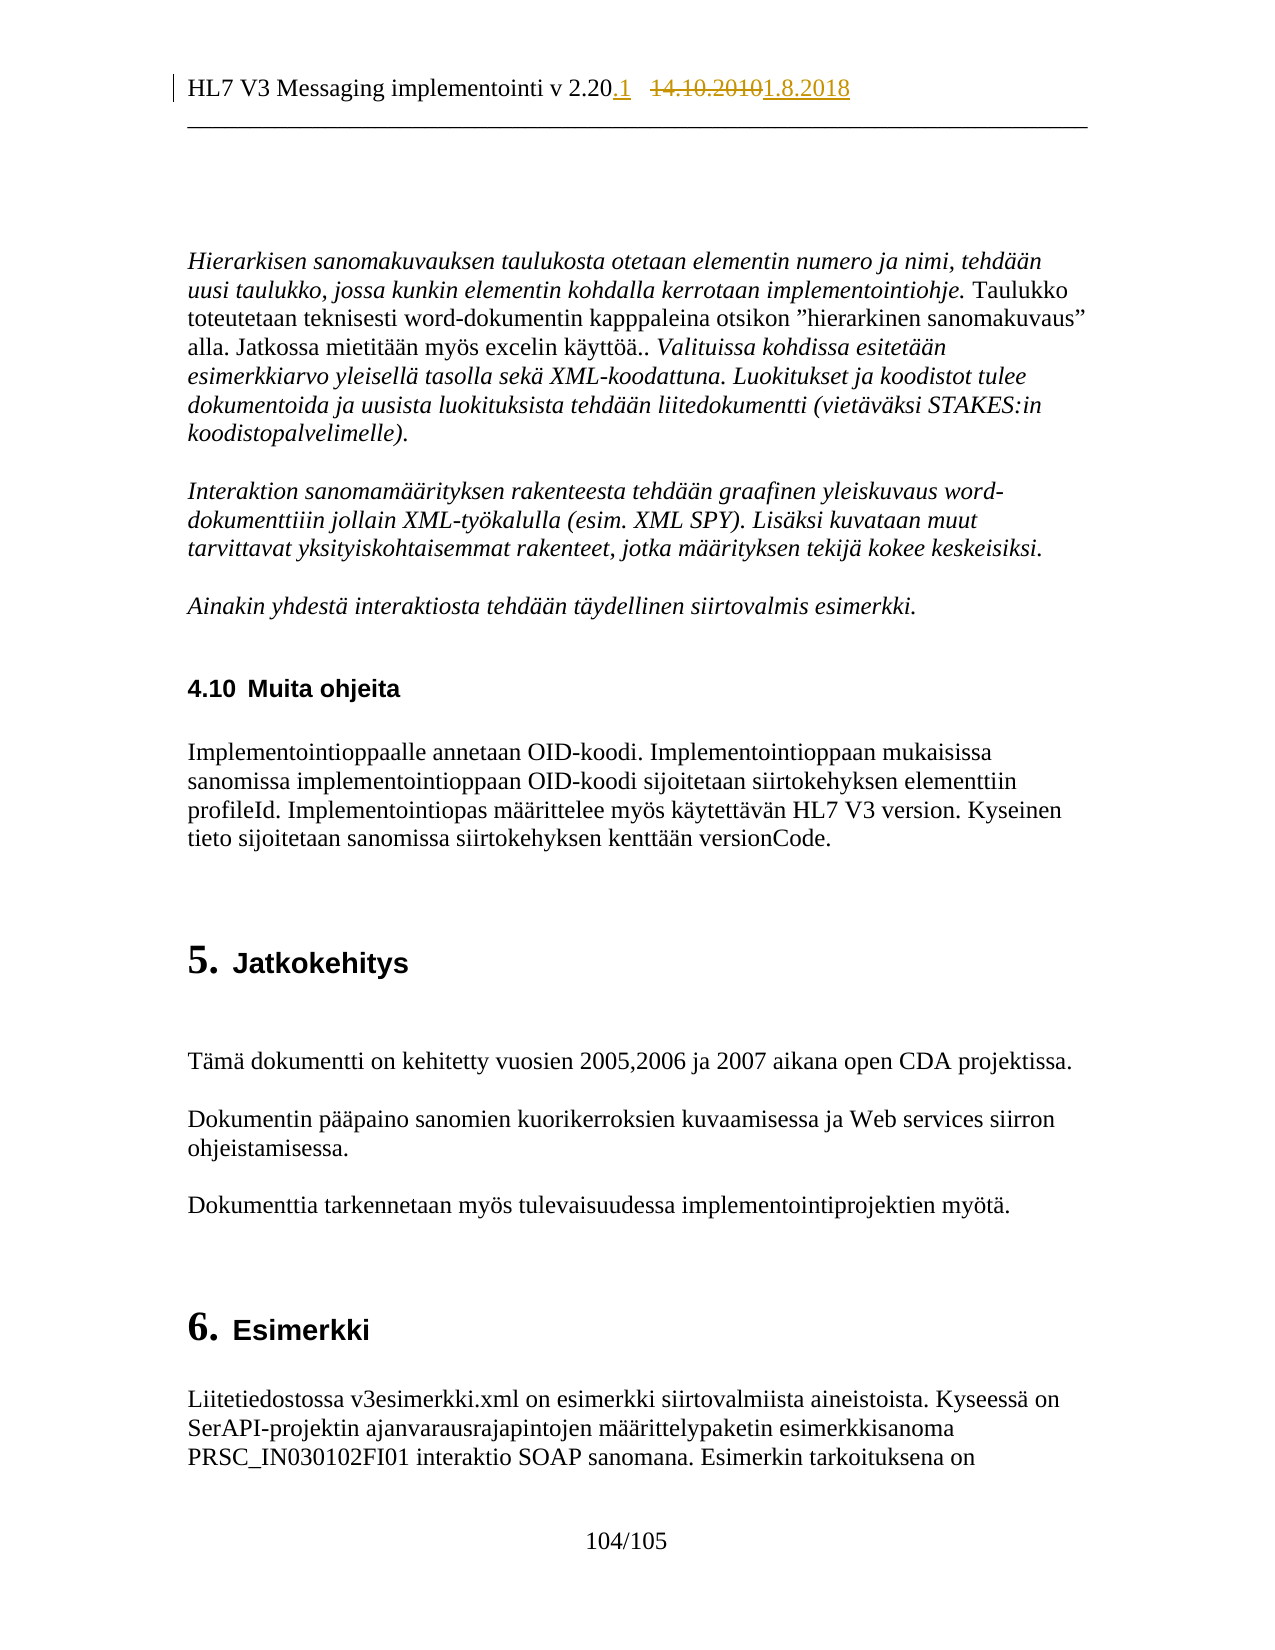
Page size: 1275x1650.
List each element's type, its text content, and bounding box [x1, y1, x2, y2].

text Hierarkisen sanomakuvauksen taulukosta otetaan elementin numero ja nimi, tehdään uusi taulukko, jossa kunkin elementin kohdalla kerrotaan implementointiohje. Taulukko toteutetaan teknisesti word-dokumentin kapppaleina otsikon ”hierarkinen sanomakuvaus” alla. Jatkossa mietitään myös excelin käyttöä.. Valituissa kohdissa esitetään esimerkkiarvo yleisellä tasolla sekä XML-koodattuna. Luokitukset ja koodistot tulee dokumentoida ja uusista luokituksista tehdään liitedokumentti (vietäväksi STAKES:in koodistopalvelimelle). [187, 246, 1087, 447]
subtitle Muita ohjeita [187, 673, 1087, 702]
text Interaktion sanomamäärityksen rakenteesta tehdään graafinen yleiskuvaus word-dokumenttiiin jollain XML-työkalulla (esim. XML SPY). Lisäksi kuvataan muut tarvittavat yksityiskohtaisemmat rakenteet, jotka määrityksen tekijä kokee keskeisiksi. [187, 476, 1087, 562]
subtitle Esimerkki [187, 1301, 1087, 1349]
text Tämä dokumentti on kehitetty vuosien 2005,2006 ja 2007 aikana open CDA projektissa. [187, 1046, 1087, 1075]
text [187, 1384, 1087, 1471]
text Implementointioppaalle annetaan OID-koodi. Implementointioppaan mukaisissa sanomissa implementointioppaan OID-koodi sijoitetaan siirtokehyksen elementtiin profileId. Implementointiopas määrittelee myös käytettävän HL7 V3 version. Kyseinen tieto sijoitetaan sanomissa siirtokehyksen kenttään versionCode. [187, 737, 1087, 852]
text Dokumentin pääpaino sanomien kuorikerroksien kuvaamisessa ja Web services siirron ohjeistamisessa. [187, 1104, 1087, 1161]
text Dokumenttia tarkennetaan myös tulevaisuudessa implementointiprojektien myötä. [187, 1190, 1087, 1219]
text Ainakin yhdestä interaktiosta tehdään täydellinen siirtovalmis esimerkki. [187, 591, 1087, 620]
subtitle Jatkokehitys [187, 935, 1087, 983]
